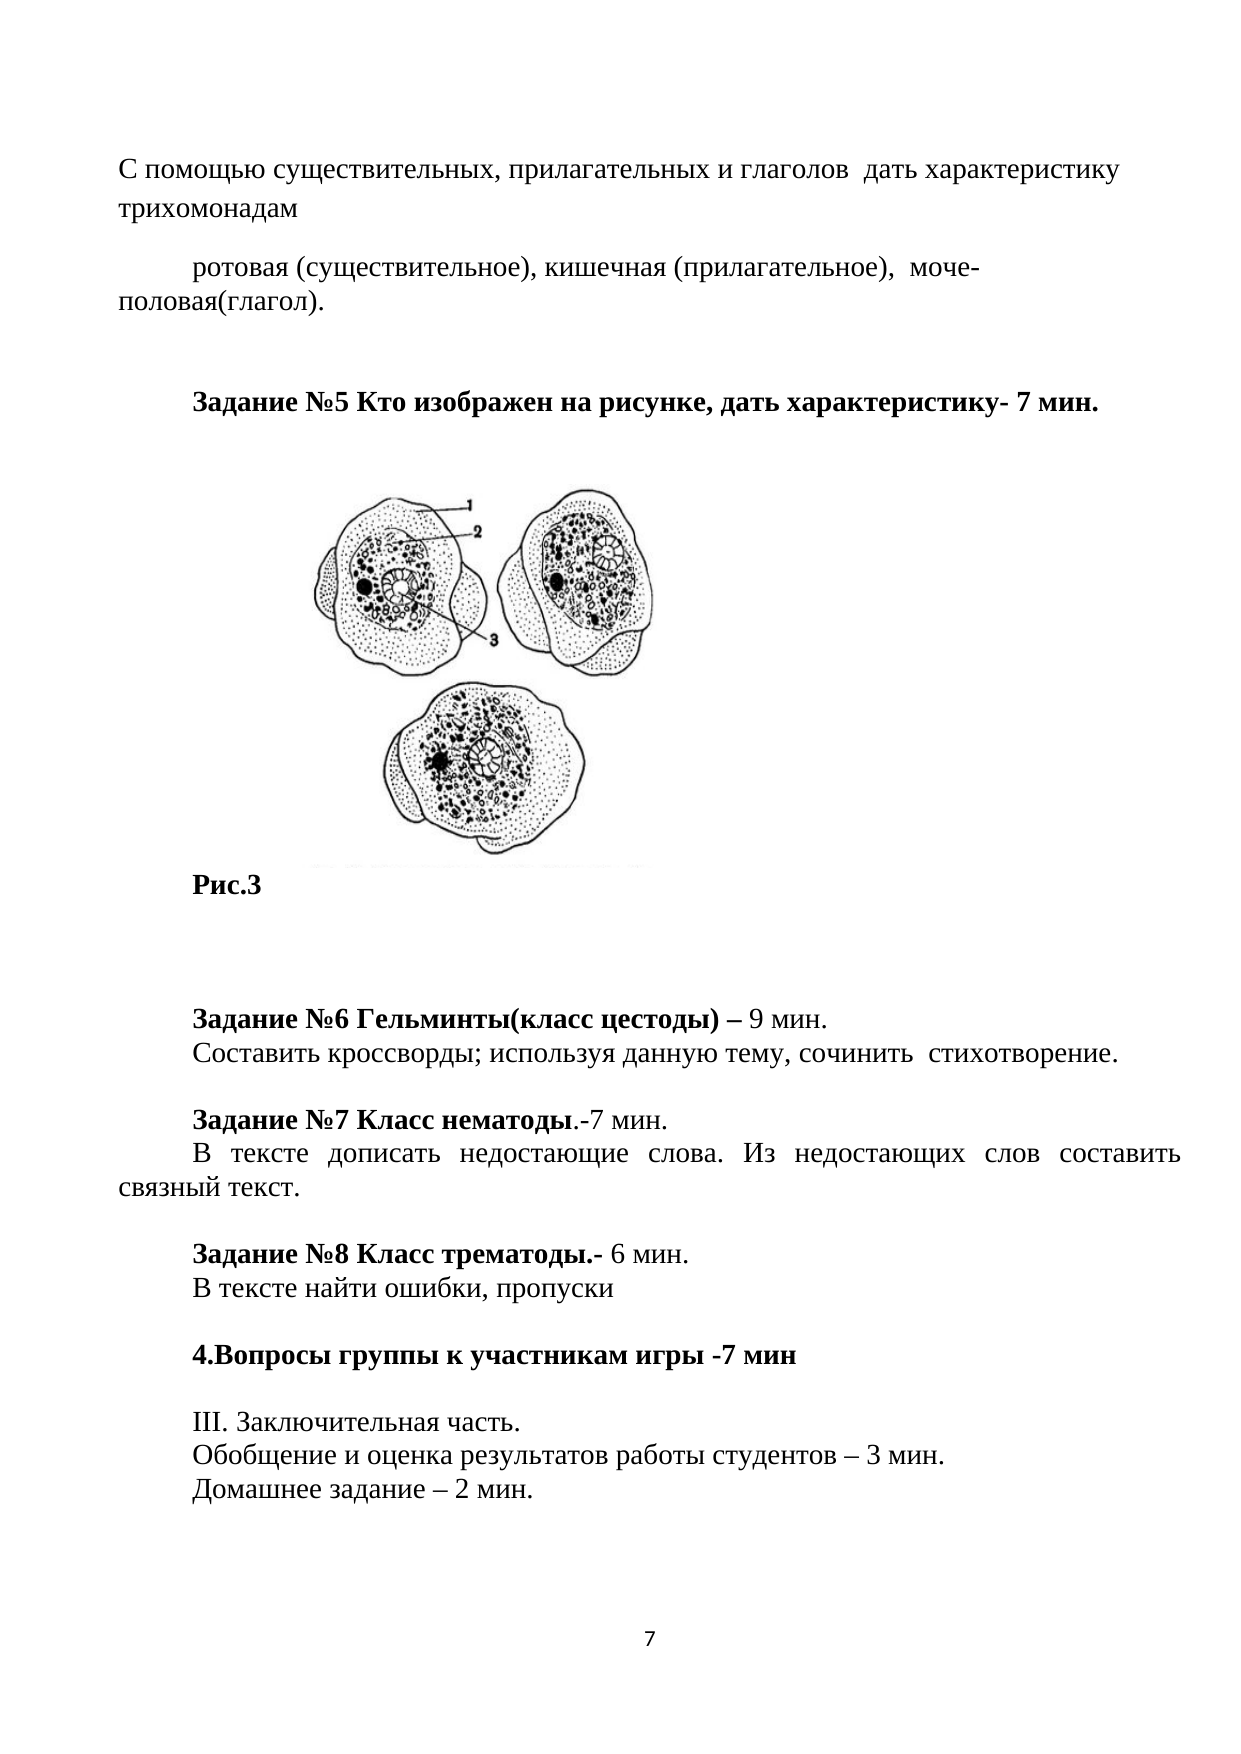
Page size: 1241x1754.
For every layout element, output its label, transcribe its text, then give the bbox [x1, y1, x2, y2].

text Домашнее задание – 2 мин. [118, 1471, 1181, 1504]
text Задание №6 Гельминты(класс цестоды) – 9 мин. [118, 1001, 1181, 1035]
text С помощью существительных, прилагательных и глаголов дать характеристику трихомонадам [118, 152, 1181, 224]
text Рис.3 [118, 867, 1181, 901]
text Задание №7 Класс нематоды.-7 мин. [118, 1102, 1181, 1136]
text Задание №5 Кто изображен на рисунке, дать характеристику- 7 мин. [118, 384, 1181, 417]
picture [192, 484, 833, 868]
text В тексте дописать недостающие слова. Из недостающих слов составить связный текст. [118, 1136, 1181, 1203]
text Задание №8 Класс трематоды.- 6 мин. [118, 1236, 1181, 1270]
text ротовая (существительное), кишечная (прилагательное), моче-половая(глагол). [118, 249, 1181, 317]
text III. Заключительная часть. [118, 1404, 1181, 1437]
text В тексте найти ошибки, пропуски [118, 1270, 1181, 1303]
text 4.Вопросы группы к участникам игры -7 мин [118, 1337, 1181, 1370]
text Обобщение и оценка результатов работы студентов – 3 мин. [118, 1437, 1181, 1471]
text Составить кроссворды; используя данную тему, сочинить стихотворение. [192, 1035, 1181, 1068]
